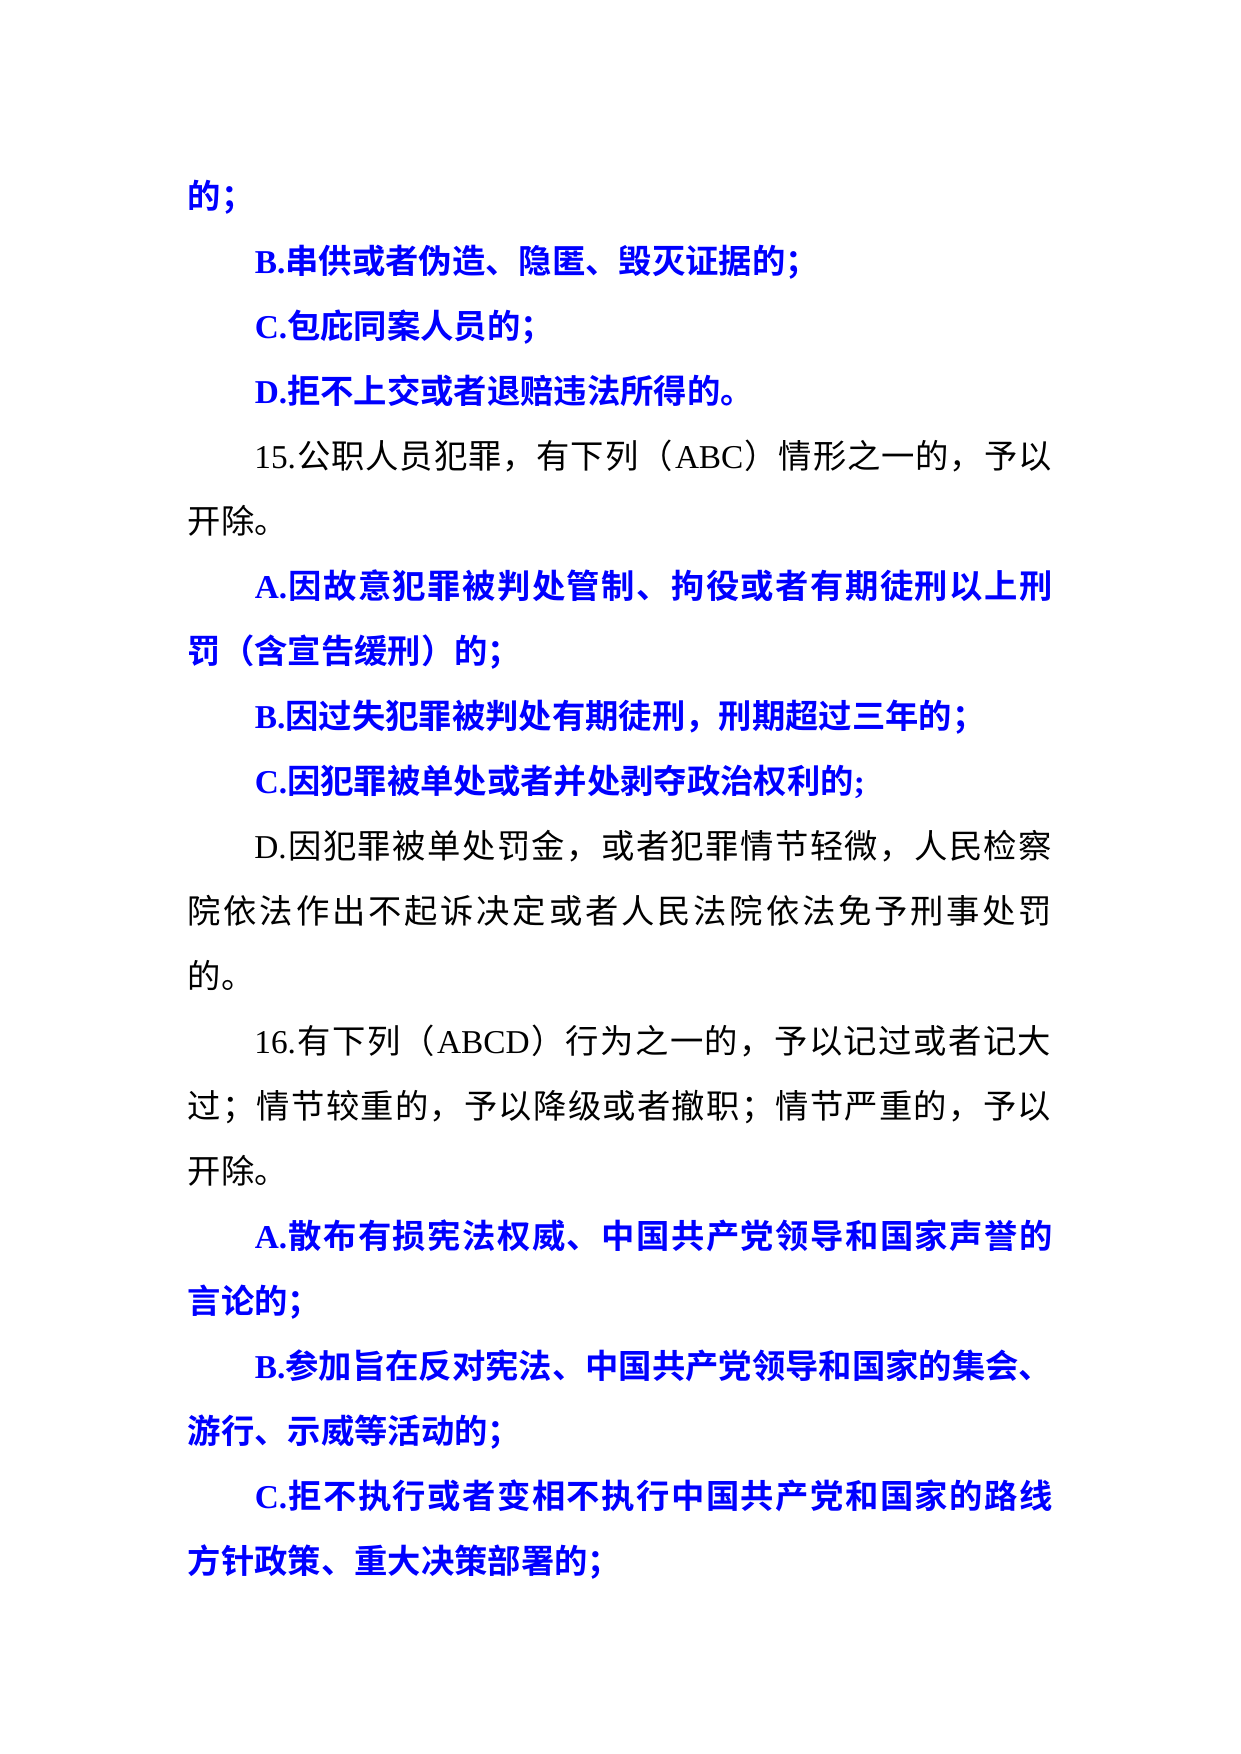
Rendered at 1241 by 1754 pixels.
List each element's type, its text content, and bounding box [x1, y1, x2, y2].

text 16.有下列（ABCD）行为之一的，予以记过或者记大过；情节较重的，予以降级或者撤职；情节严重的，予以开除。 [187, 1007, 1053, 1202]
text A.散布有损宪法权威、中国共产党领导和国家声誉的言论的； [187, 1202, 1053, 1332]
text B.串供或者伪造、隐匿、毁灭证据的； [187, 227, 1053, 292]
text D.因犯罪被单处罚金，或者犯罪情节轻微，人民检察院依法作出不起诉决定或者人民法院依法免予刑事处罚的。 [187, 812, 1053, 1007]
text 15.公职人员犯罪，有下列（ABC）情形之一的，予以开除。 [187, 422, 1053, 552]
text B.因过失犯罪被判处有期徒刑，刑期超过三年的； [187, 682, 1053, 747]
text C.拒不执行或者变相不执行中国共产党和国家的路线方针政策、重大决策部署的； [187, 1462, 1053, 1592]
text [187, 162, 1053, 227]
text C.因犯罪被单处或者并处剥夺政治权利的; [187, 747, 1053, 812]
text B.参加旨在反对宪法、中国共产党领导和国家的集会、游行、示威等活动的； [187, 1332, 1053, 1462]
text C.包庇同案人员的； [187, 292, 1053, 357]
text D.拒不上交或者退赔违法所得的。 [187, 357, 1053, 422]
text A.因故意犯罪被判处管制、拘役或者有期徒刑以上刑罚（含宣告缓刑）的； [187, 552, 1053, 682]
